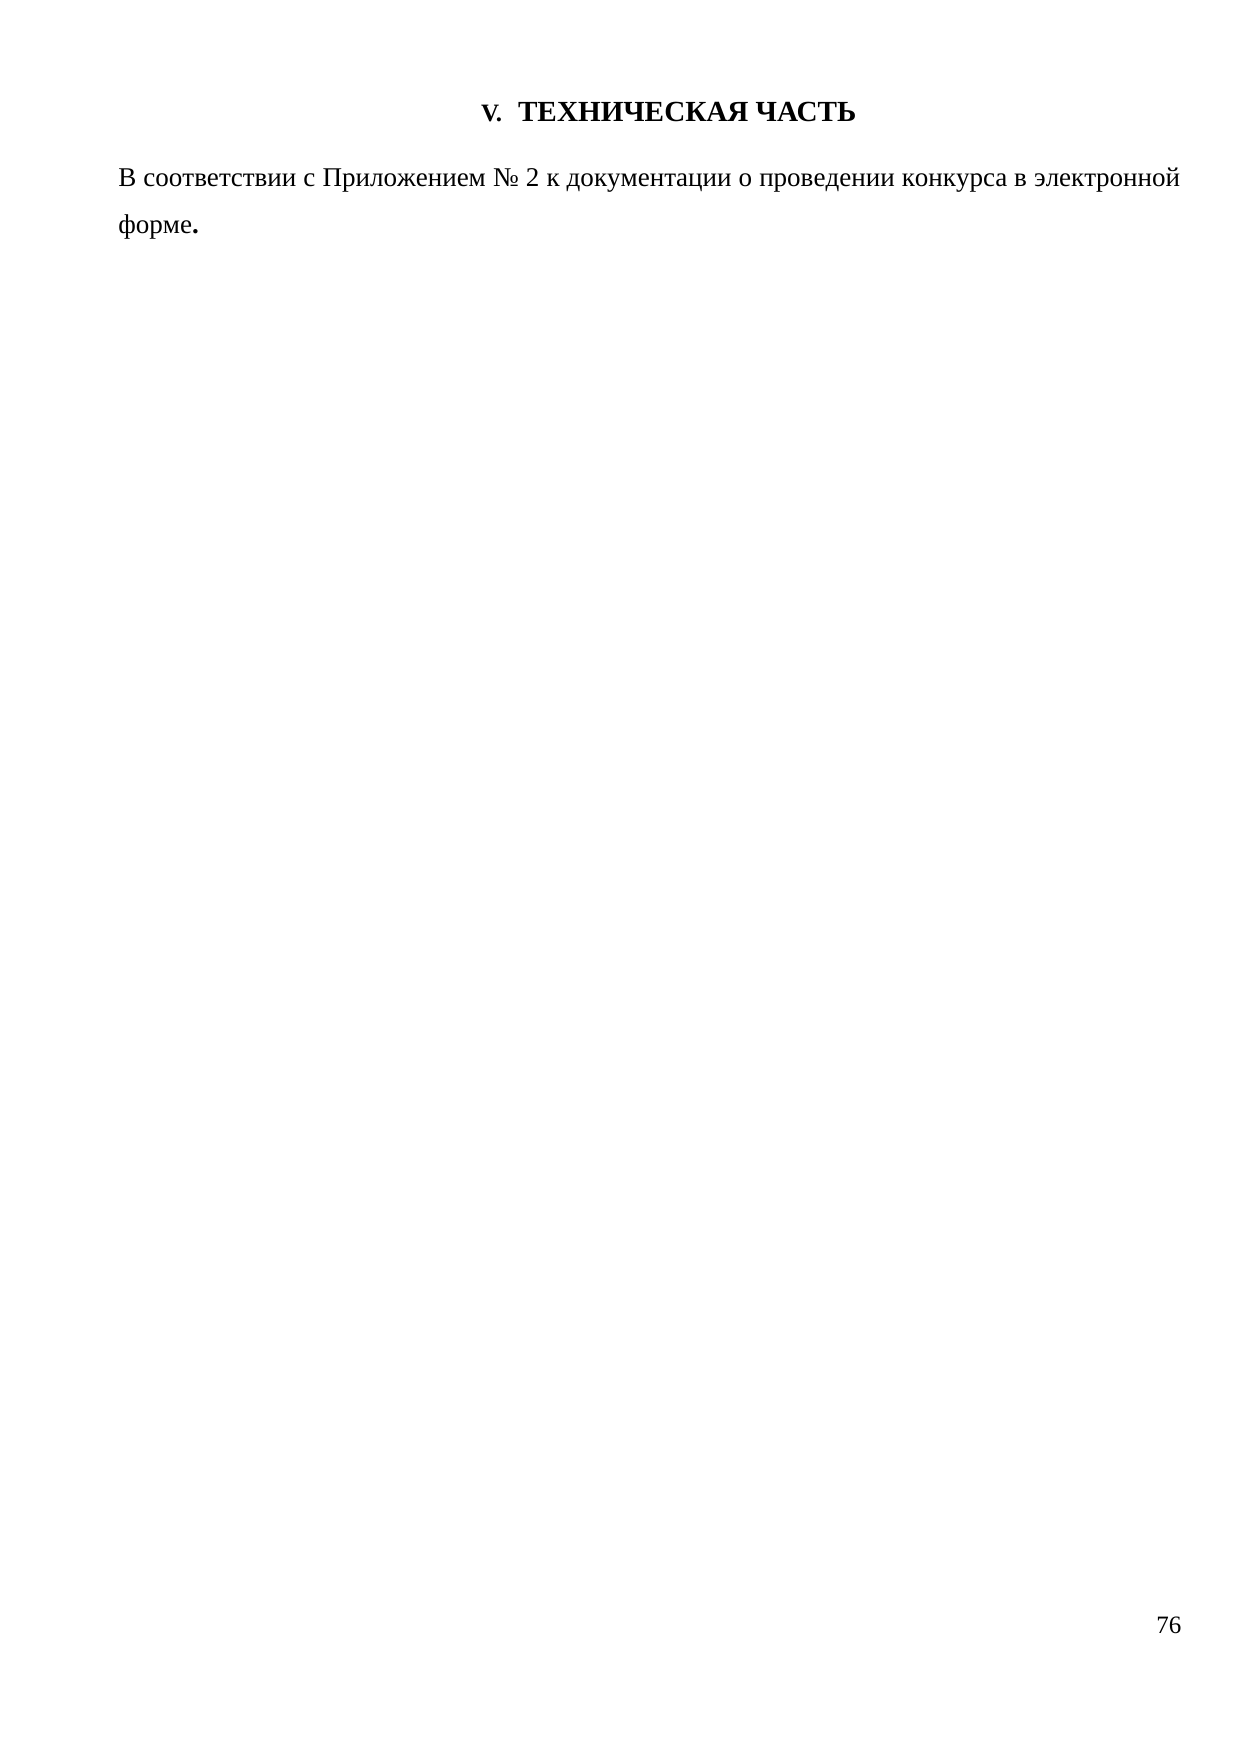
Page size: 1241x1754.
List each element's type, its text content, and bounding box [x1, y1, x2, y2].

subtitle ТЕХНИЧЕСКАЯ ЧАСТЬ [118, 94, 1181, 127]
list В соответствии с Приложением № 2 к документации о проведении конкурса в электронной форме. [118, 161, 1181, 239]
